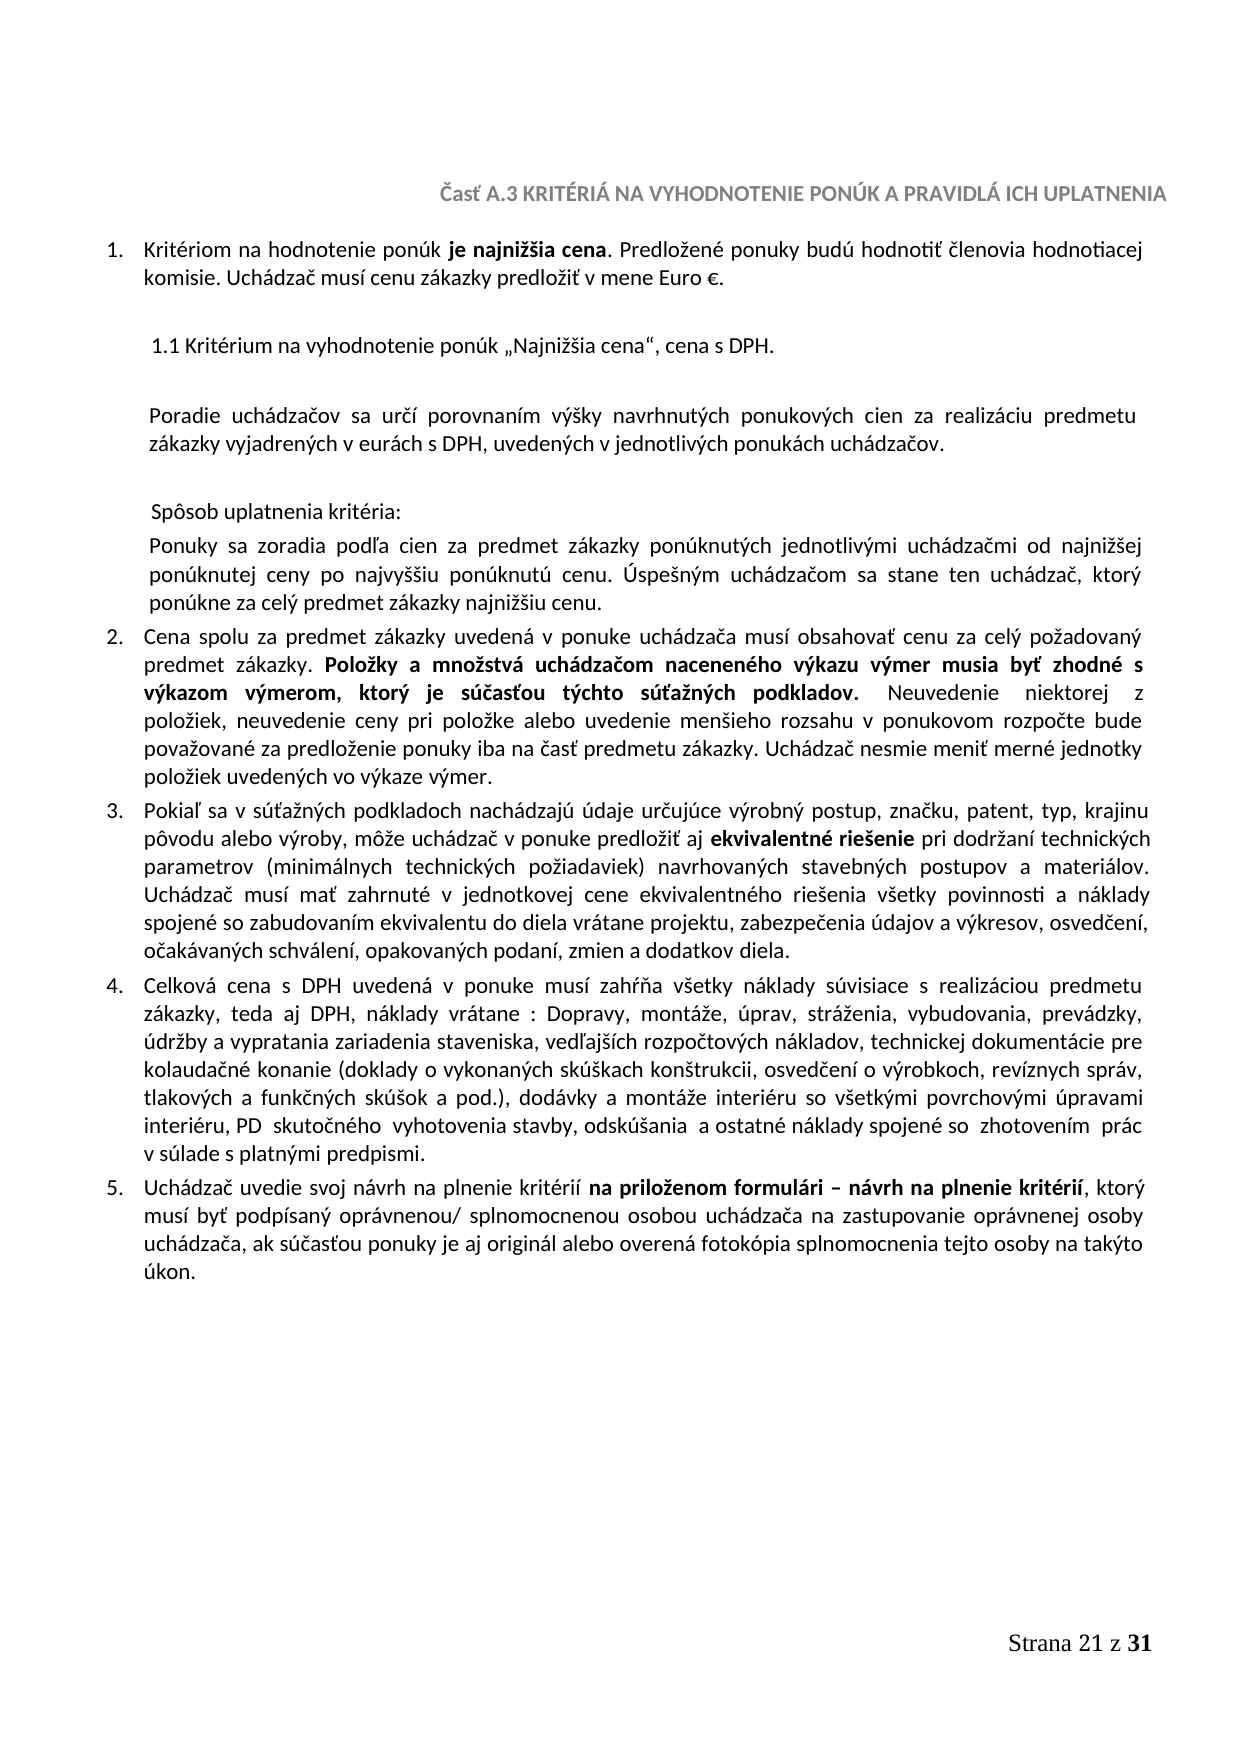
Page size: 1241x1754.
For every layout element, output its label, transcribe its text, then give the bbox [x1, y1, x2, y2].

list Uchádzač uvedie svoj návrh na plnenie kritérií na priloženom formulári – návrh na plnenie kritérií, ktorý musí byť podpísaný oprávnenou/ splnomocnenou osobou uchádzača na zastupovanie oprávnenej osoby uchádzača, ak súčasťou ponuky je aj originál alebo overená fotokópia splnomocnenia tejto osoby na takýto úkon. [106, 1173, 1145, 1285]
list Celková cena s DPH uvedená v ponuke musí zahŕňa všetky náklady súvisiace s realizáciou predmetu zákazky, teda aj DPH, náklady vrátane : Dopravy, montáže, úprav, stráženia, vybudovania, prevádzky, údržby a vypratania zariadenia staveniska, vedľajších rozpočtových nákladov, technickej dokumentácie pre kolaudačné konanie (doklady o vykonaných skúškach konštrukcii, osvedčení o výrobkoch, revíznych správ, tlakových a funkčných skúšok a pod.), dodávky a montáže interiéru so všetkými povrchovými úpravami interiéru, PD skutočného vyhotovenia stavby, odskúšania a ostatné náklady spojené so zhotovením prác v súlade s platnými predpismi. [106, 971, 1145, 1167]
text Spôsob uplatnenia kritéria: [151, 497, 1167, 525]
subtitle Časť A.3 KRITÉRIÁ NA VYHODNOTENIE PONÚK A PRAVIDLÁ ICH UPLATNENIA [106, 179, 1167, 207]
list Kritériom na hodnotenie ponúk je najnižšia cena. Predložené ponuky budú hodnotiť členovia hodnotiacej komisie. Uchádzač musí cenu zákazky predložiť v mene Euro €. [106, 235, 1144, 291]
list Pokiaľ sa v súťažných podkladoch nachádzajú údaje určujúce výrobný postup, značku, patent, typ, krajinu pôvodu alebo výroby, môže uchádzač v ponuke predložiť aj ekvivalentné riešenie pri dodržaní technických parametrov (minimálnych technických požiadaviek) navrhovaných stavebných postupov a materiálov. Uchádzač musí mať zahrnuté v jednotkovej cene ekvivalentného riešenia všetky povinnosti a náklady spojené so zabudovaním ekvivalentu do diela vrátane projektu, zabezpečenia údajov a výkresov, osvedčení, očakávaných schválení, opakovaných podaní, zmien a dodatkov diela. [106, 796, 1151, 964]
list Cena spolu za predmet zákazky uvedená v ponuke uchádzača musí obsahovať cenu za celý požadovaný predmet zákazky. Položky a množstvá uchádzačom naceneného výkazu výmer musia byť zhodné s výkazom výmerom, ktorý je súčasťou týchto súťažných podkladov. Neuvedenie niektorej z položiek, neuvedenie ceny pri položke alebo uvedenie menšieho rozsahu v ponukovom rozpočte bude považované za predloženie ponuky iba na časť predmetu zákazky. Uchádzač nesmie meniť merné jednotky položiek uvedených vo výkaze výmer. [106, 622, 1144, 790]
text 1.1 Kritérium na vyhodnotenie ponúk „Najnižšia cena“, cena s DPH. [151, 332, 1167, 359]
text Poradie uchádzačov sa určí porovnaním výšky navrhnutých ponukových cien za realizáciu predmetu zákazky vyjadrených v eurách s DPH, uvedených v jednotlivých ponukách uchádzačov. [149, 401, 1138, 457]
text Ponuky sa zoradia podľa cien za predmet zákazky ponúknutých jednotlivými uchádzačmi od najnižšej ponúknutej ceny po najvyššiu ponúknutú cenu. Úspešným uchádzačom sa stane ten uchádzač, ktorý ponúkne za celý predmet zákazky najnižšiu cenu. [149, 532, 1144, 616]
